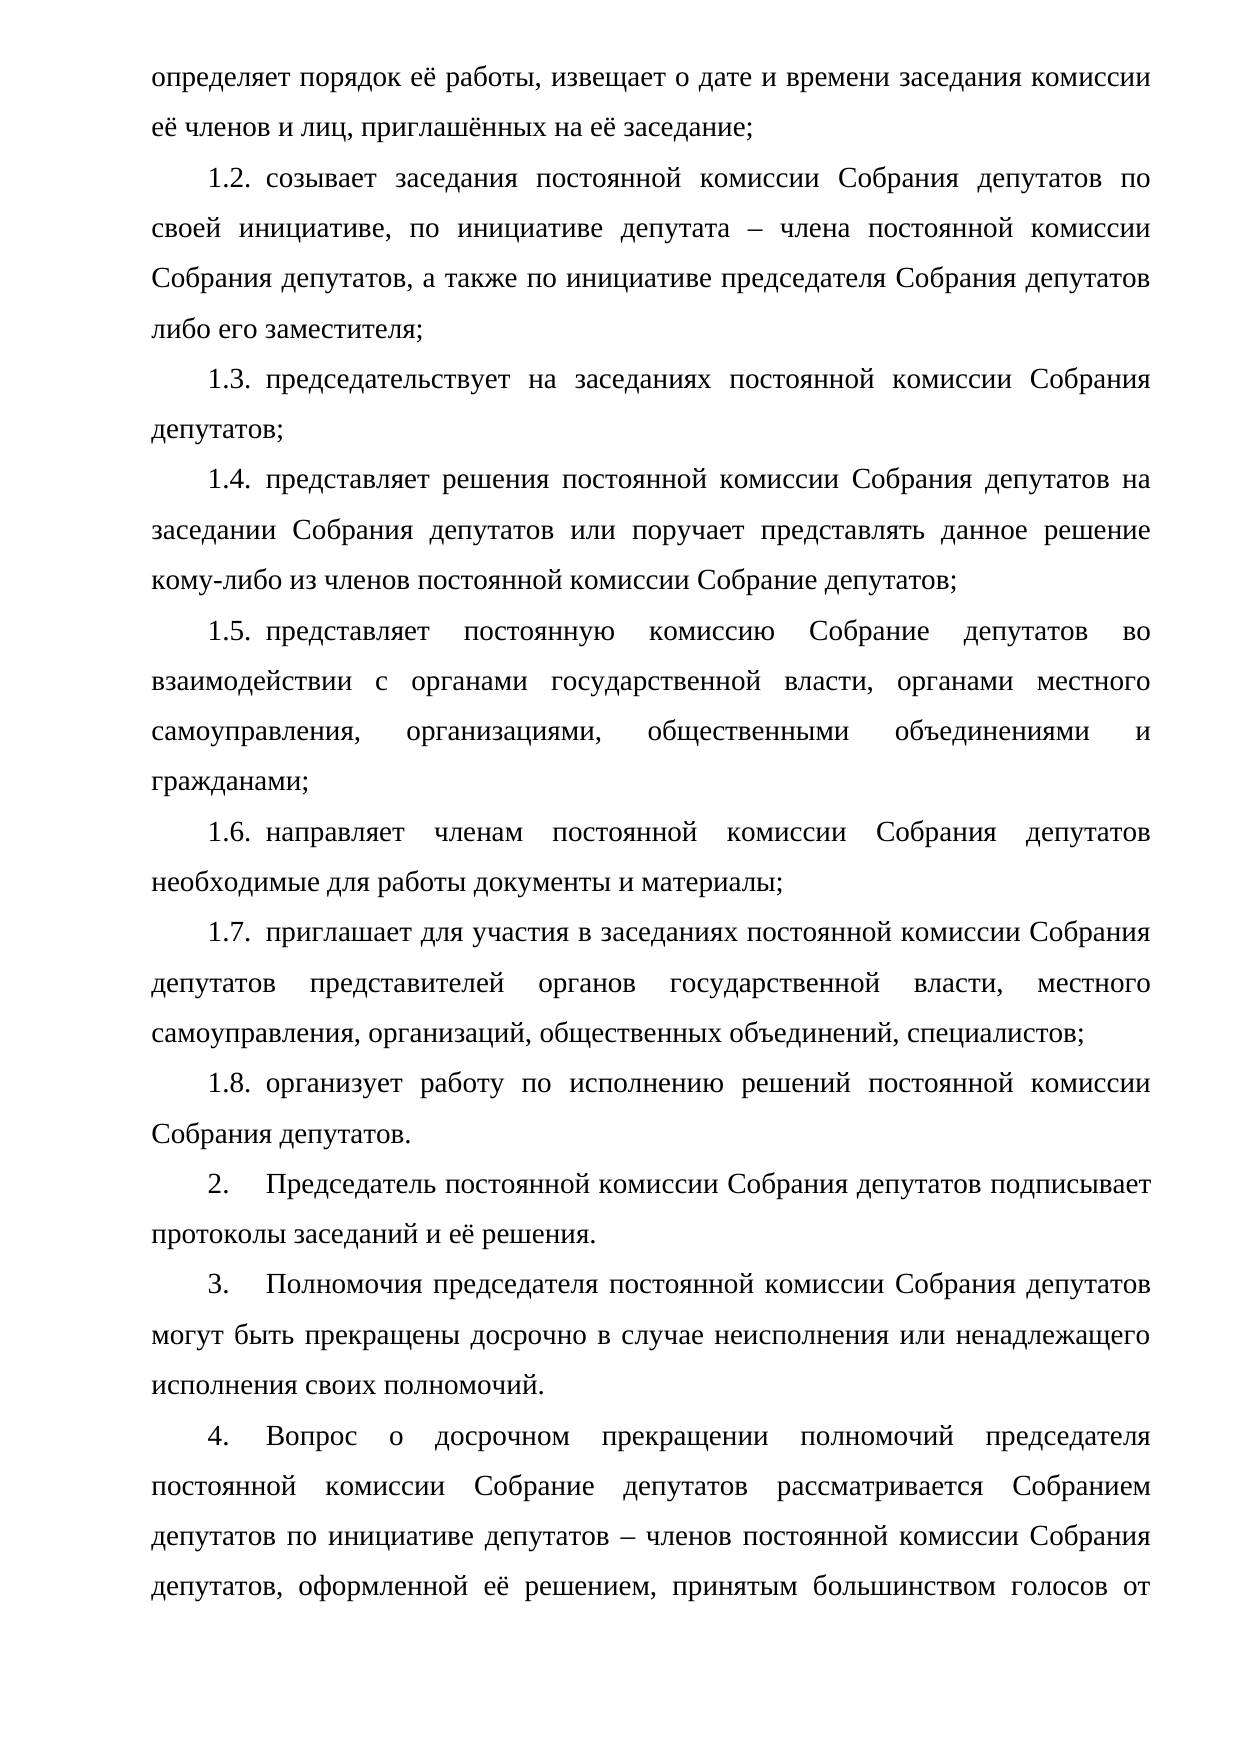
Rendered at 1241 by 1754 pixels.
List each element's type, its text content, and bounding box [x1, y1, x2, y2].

text 1.8. организует работу по исполнению решений постоянной комиссии Собрания депутатов. [151, 1065, 1152, 1149]
text 1.5. представляет постоянную комиссию Собрание депутатов во взаимодействии с органами государственной власти, органами местного самоуправления, организациями, общественными объединениями и гражданами; [151, 613, 1152, 797]
text 2. Председатель постоянной комиссии Собрания депутатов подписывает протоколы заседаний и её решения. [151, 1166, 1152, 1250]
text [151, 1418, 1152, 1602]
text 1.7. приглашает для участия в заседаниях постоянной комиссии Собрания депутатов представителей органов государственной власти, местного самоуправления, организаций, общественных объединений, специалистов; [151, 914, 1152, 1049]
text 1.6. направляет членам постоянной комиссии Собрания депутатов необходимые для работы документы и материалы; [151, 814, 1152, 898]
text 1.3. председательствует на заседаниях постоянной комиссии Собрания депутатов; [151, 361, 1152, 445]
text 3. Полномочия председателя постоянной комиссии Собрания депутатов могут быть прекращены досрочно в случае неисполнения или ненадлежащего исполнения своих полномочий. [151, 1267, 1152, 1401]
text 1.4. представляет решения постоянной комиссии Собрания депутатов на заседании Собрания депутатов или поручает представлять данное решение кому-либо из членов постоянной комиссии Собрание депутатов; [151, 462, 1152, 596]
text 1.2. созывает заседания постоянной комиссии Собрания депутатов по своей инициативе, по инициативе депутата – члена постоянной комиссии Собрания депутатов, а также по инициативе председателя Собрания депутатов либо его заместителя; [151, 160, 1152, 344]
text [151, 59, 1152, 143]
